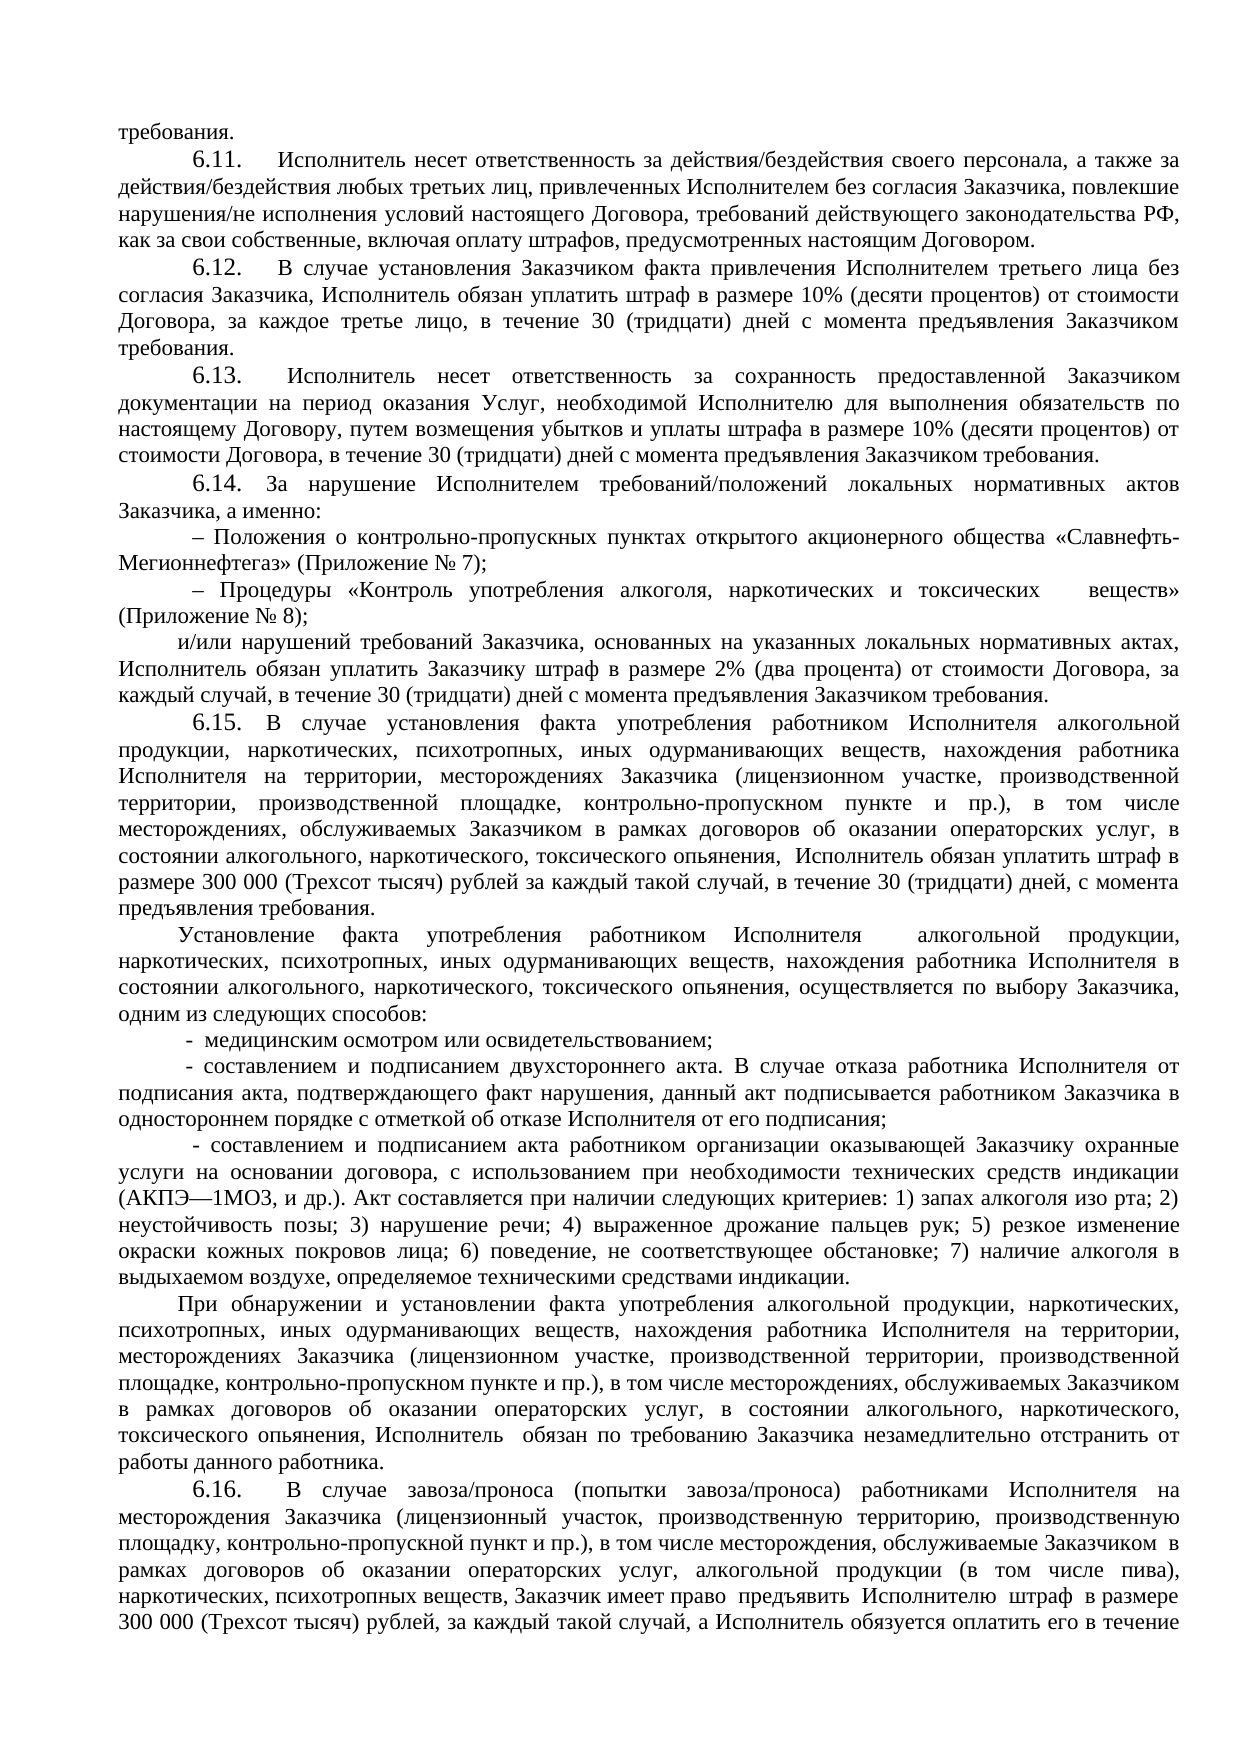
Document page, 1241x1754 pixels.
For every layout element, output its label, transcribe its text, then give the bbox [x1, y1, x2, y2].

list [118, 1474, 1181, 1635]
list За нарушение Исполнителем требований/положений локальных нормативных актов Заказчика, а именно: [118, 468, 1181, 523]
text - составлением и подписанием двухстороннего акта. В случае отказа работника Исполнителя от подписания акта, подтверждающего факт нарушения, данный акт подписывается работником Заказчика в одностороннем порядке с отметкой об отказе Исполнителя от его подписания; [118, 1052, 1181, 1132]
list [118, 118, 1181, 144]
list Исполнитель несет ответственность за сохранность предоставленной Заказчиком документации на период оказания Услуг, необходимой Исполнителю для выполнения обязательств по настоящему Договору, путем возмещения убытков и уплаты штрафа в размере 10% (десяти процентов) от стоимости Договора, в течение 30 (тридцати) дней с момента предъявления Заказчиком требования. [118, 360, 1181, 468]
text Установление факта употребления работником Исполнителя алкогольной продукции, наркотических, психотропных, иных одурманивающих веществ, нахождения работника Исполнителя в состоянии алкогольного, наркотического, токсического опьянения, осуществляется по выбору Заказчика, одним из следующих способов: [118, 921, 1181, 1026]
list В случае установления факта употребления работником Исполнителя алкогольной продукции, наркотических, психотропных, иных одурманивающих веществ, нахождения работника Исполнителя на территории, месторождениях Заказчика (лицензионном участке, производственной территории, производственной площадке, контрольно-пропускном пункте и пр.), в том числе месторождениях, обслуживаемых Заказчиком в рамках договоров об оказании операторских услуг, в состоянии алкогольного, наркотического, токсического опьянения, Исполнитель обязан уплатить штраф в размере 300 000 (Трехсот тысяч) рублей за каждый такой случай, в течение 30 (тридцати) дней, с момента предъявления требования. [118, 707, 1181, 921]
text При обнаружении и установлении факта употребления алкогольной продукции, наркотических, психотропных, иных одурманивающих веществ, нахождения работника Исполнителя на территории, месторождениях Заказчика (лицензионном участке, производственной территории, производственной площадке, контрольно-пропускном пункте и пр.), в том числе месторождениях, обслуживаемых Заказчиком в рамках договоров об оказании операторских услуг, в состоянии алкогольного, наркотического, токсического опьянения, Исполнитель обязан по требованию Заказчика незамедлительно отстранить от работы данного работника. [118, 1290, 1181, 1474]
text – Положения о контрольно-пропускных пунктах открытого акционерного общества «Славнефть-Мегионнефтегаз» (Приложение № 7); [118, 523, 1181, 576]
text - медицинским осмотром или освидетельствованием; [185, 1026, 1181, 1052]
text и/или нарушений требований Заказчика, основанных на указанных локальных нормативных актах, Исполнитель обязан уплатить Заказчику штраф в размере 2% (два процента) от стоимости Договора, за каждый случай, в течение 30 (тридцати) дней с момента предъявления Заказчиком требования. [118, 628, 1181, 707]
text – Процедуры «Контроль употребления алкоголя, наркотических и токсических веществ» (Приложение № 8); [118, 576, 1181, 628]
list В случае установления Заказчиком факта привлечения Исполнителем третьего лица без согласия Заказчика, Исполнитель обязан уплатить штраф в размере 10% (десяти процентов) от стоимости Договора, за каждое третье лицо, в течение 30 (тридцати) дней с момента предъявления Заказчиком требования. [118, 252, 1181, 360]
list Исполнитель несет ответственность за действия/бездействия своего персонала, а также за действия/бездействия любых третьих лиц, привлеченных Исполнителем без согласия Заказчика, повлекшие нарушения/не исполнения условий настоящего Договора, требований действующего законодательства РФ, как за свои собственные, включая оплату штрафов, предусмотренных настоящим Договором. [118, 144, 1181, 252]
text - составлением и подписанием акта работником организации оказывающей Заказчику охранные услуги на основании договора, с использованием при необходимости технических средств индикации (АКПЭ—1МО3, и др.). Акт составляется при наличии следующих критериев: 1) запах алкоголя изо рта; 2) неустойчивость позы; 3) нарушение речи; 4) выраженное дрожание пальцев рук; 5) резкое изменение окраски кожных покровов лица; 6) поведение, не соответствующее обстановке; 7) наличие алкоголя в выдыхаемом воздухе, определяемое техническими средствами индикации. [118, 1132, 1181, 1290]
